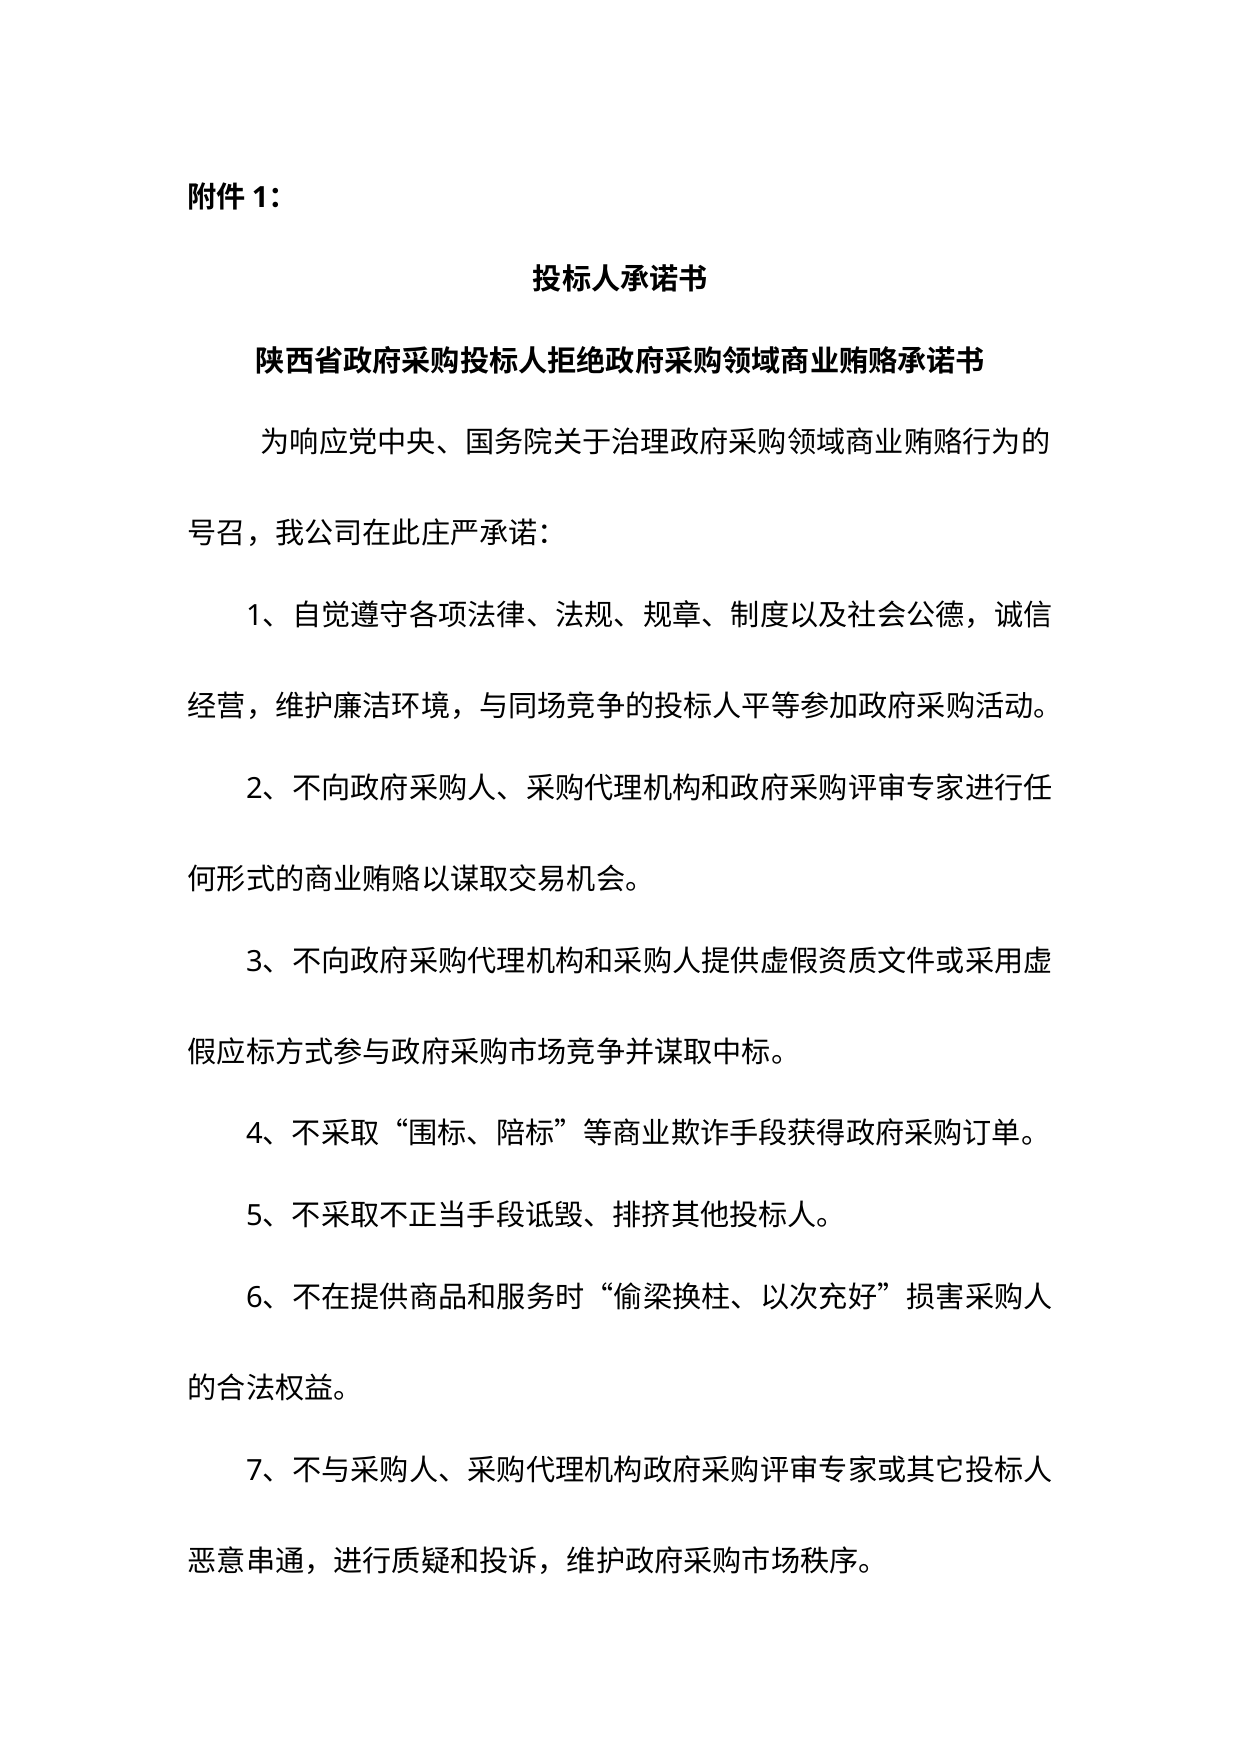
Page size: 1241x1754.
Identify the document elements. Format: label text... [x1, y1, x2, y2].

text 5、不采取不正当手段诋毁、排挤其他投标人。 [187, 1181, 1053, 1246]
text 7、不与采购人、采购代理机构政府采购评审专家或其它投标人恶意串通，进行质疑和投诉，维护政府采购市场秩序。 [187, 1435, 1053, 1591]
text 2、不向政府采购人、采购代理机构和政府采购评审专家进行任何形式的商业贿赂以谋取交易机会。 [187, 753, 1053, 909]
text 附件1： [187, 162, 1053, 227]
text 投标人承诺书 [187, 244, 1053, 309]
text 3、不向政府采购代理机构和采购人提供虚假资质文件或采用虚假应标方式参与政府采购市场竞争并谋取中标。 [187, 926, 1053, 1082]
text 陕西省政府采购投标人拒绝政府采购领域商业贿赂承诺书 [187, 326, 1053, 391]
text 1、自觉遵守各项法律、法规、规章、制度以及社会公德，诚信经营，维护廉洁环境，与同场竞争的投标人平等参加政府采购活动。 [187, 580, 1053, 736]
text 4、不采取“围标、陪标”等商业欺诈手段获得政府采购订单。 [187, 1099, 1053, 1164]
text 6、不在提供商品和服务时“偷梁换柱、以次充好”损害采购人的合法权益。 [187, 1263, 1053, 1418]
text 为响应党中央、国务院关于治理政府采购领域商业贿赂行为的号召，我公司在此庄严承诺： [187, 408, 1053, 563]
